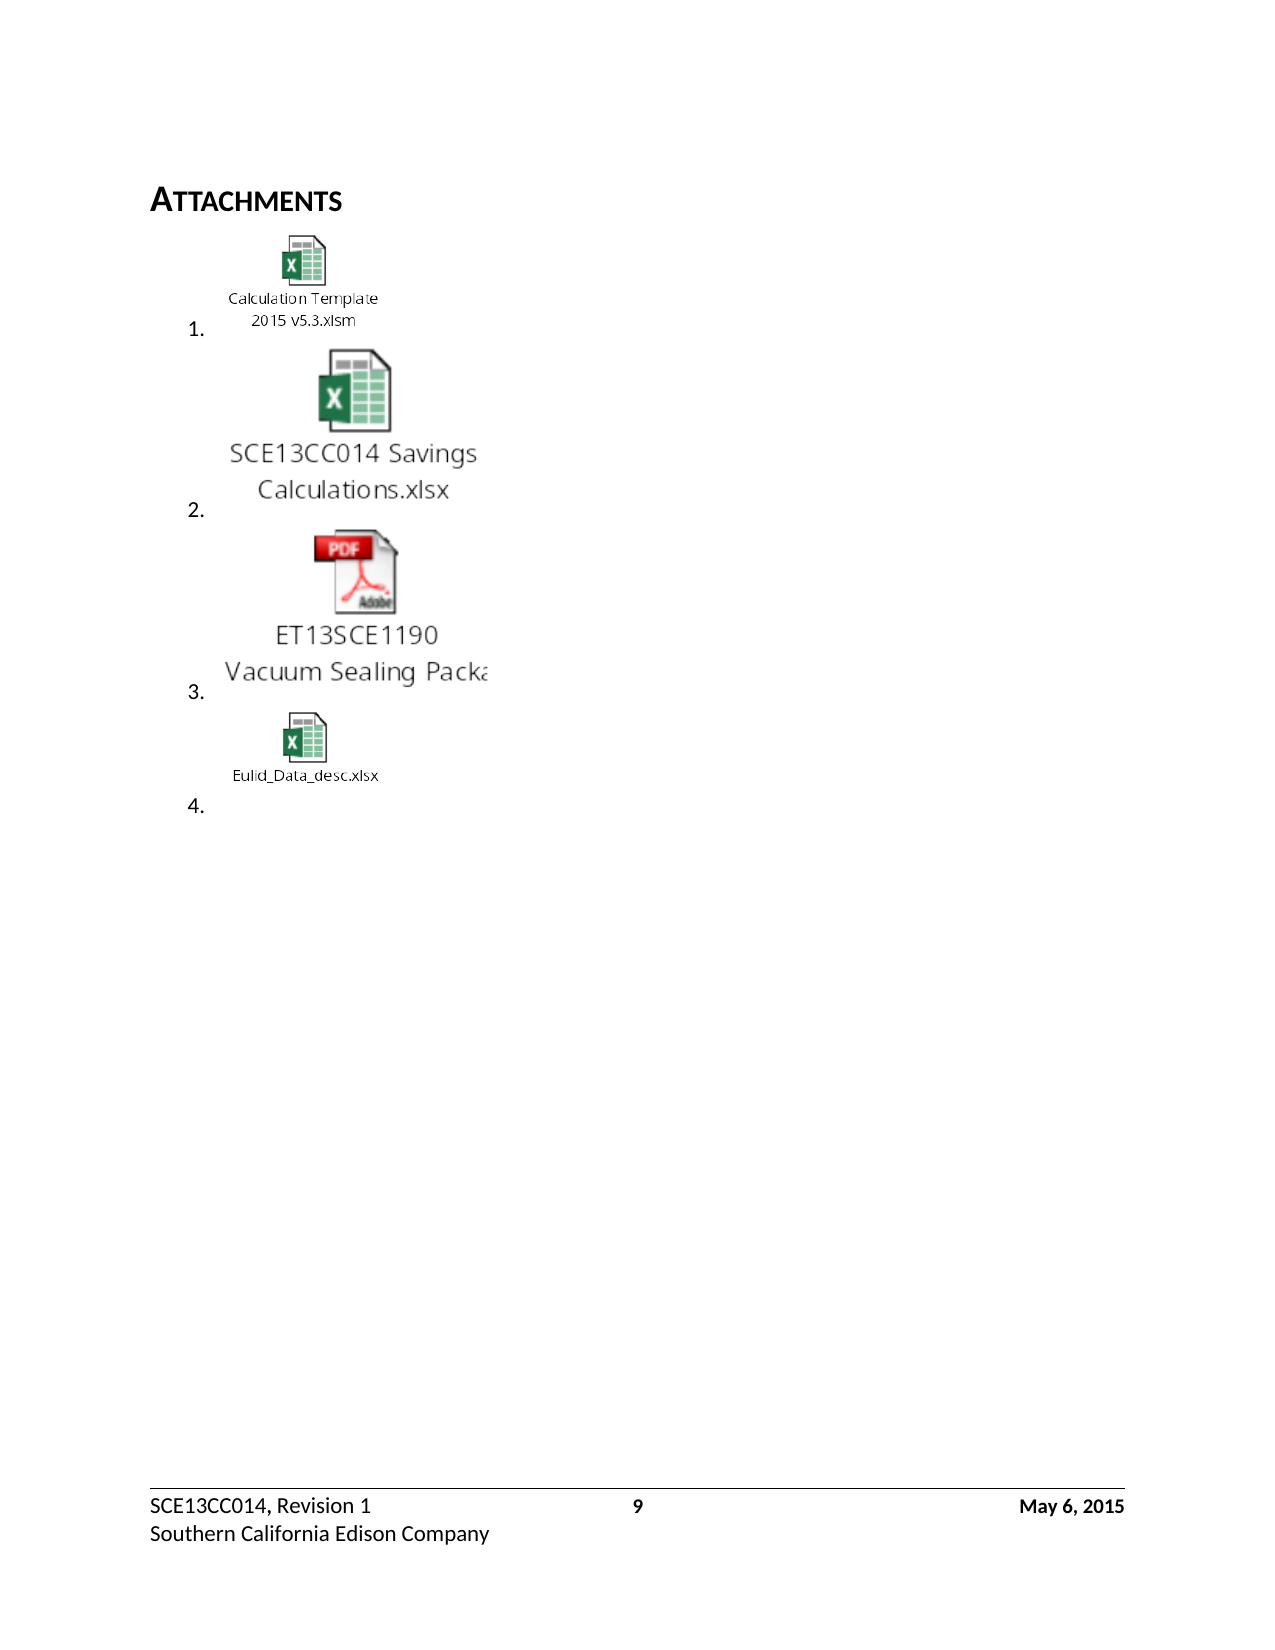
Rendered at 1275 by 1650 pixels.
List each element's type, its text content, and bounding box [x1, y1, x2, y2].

subtitle Attachments [150, 175, 1125, 221]
